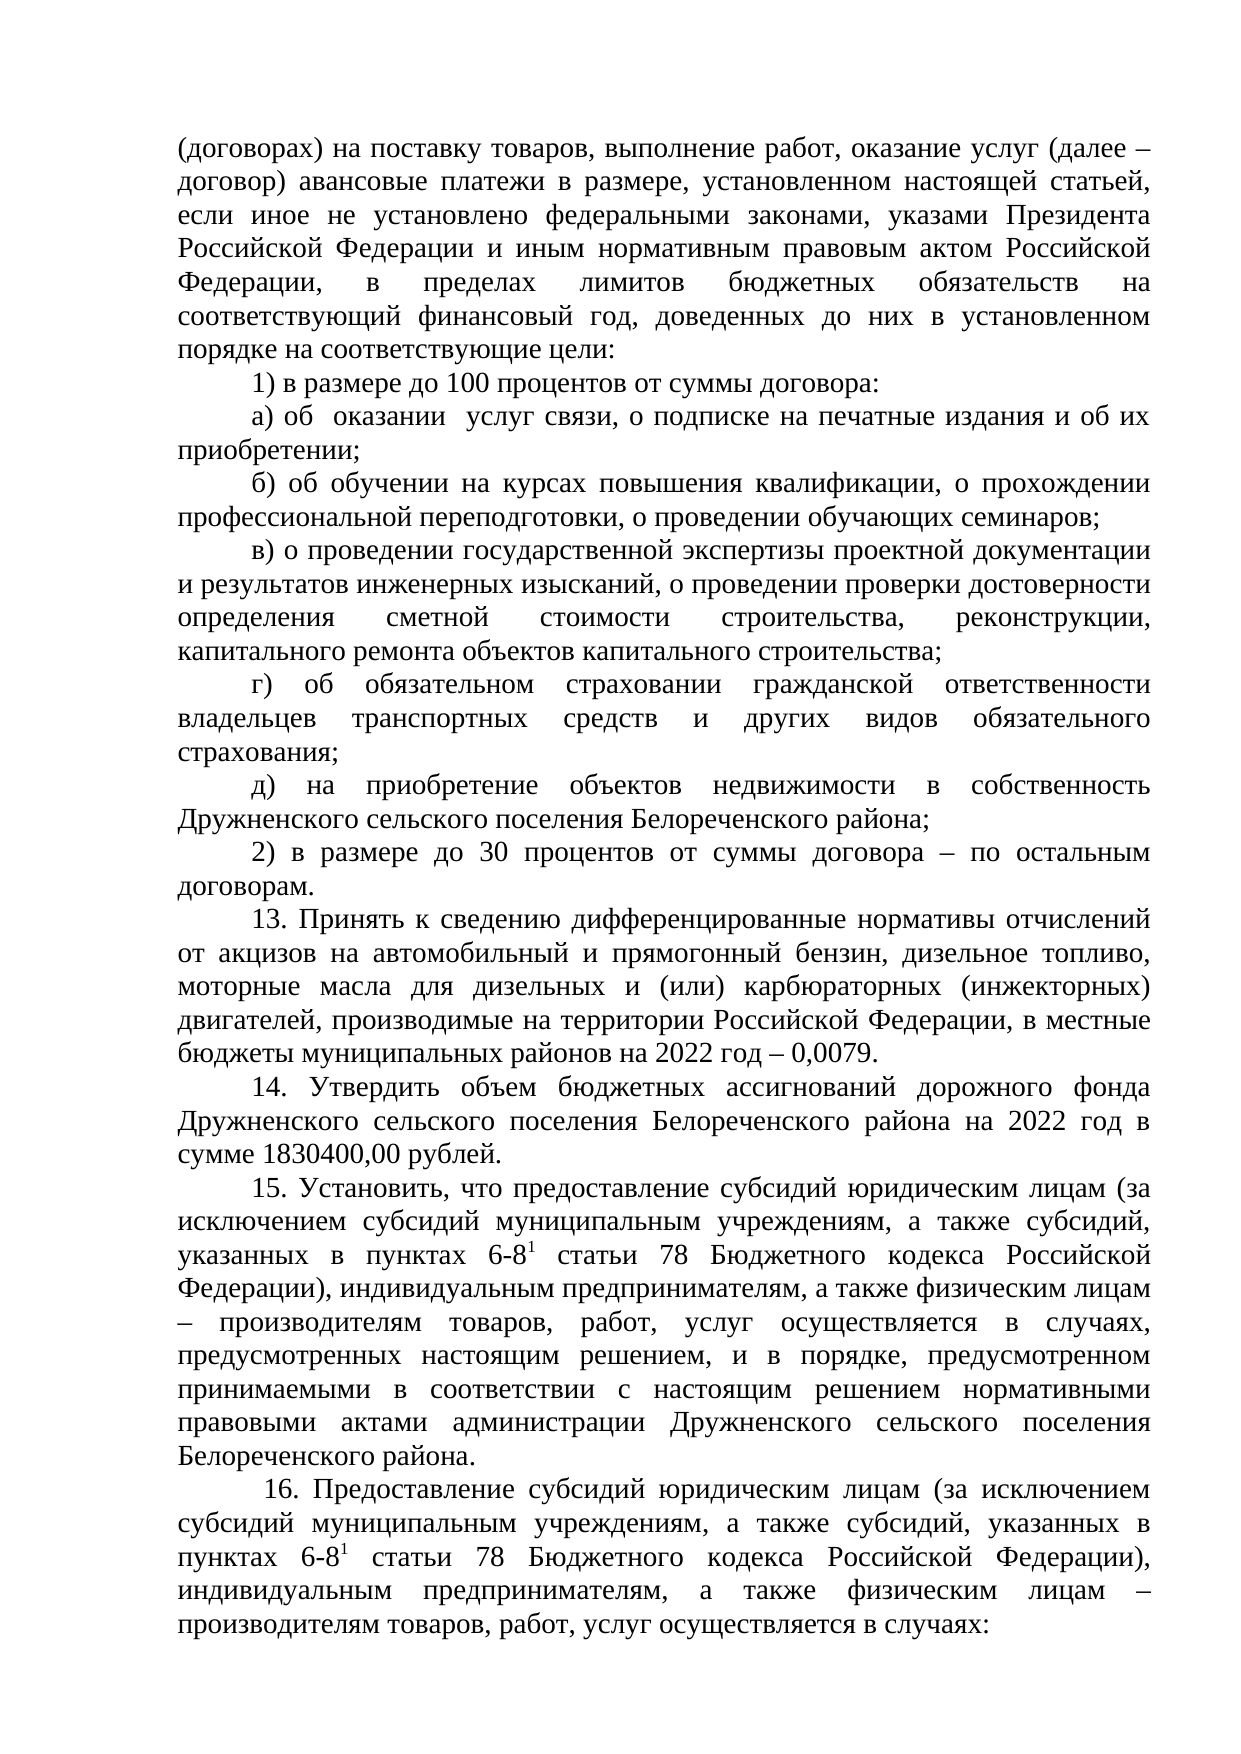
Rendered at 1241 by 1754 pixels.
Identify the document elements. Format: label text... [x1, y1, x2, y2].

text 1) в размере до 100 процентов от суммы договора: [177, 365, 1152, 398]
text 13. Принять к сведению дифференцированные нормативы отчислений от акцизов на автомобильный и прямогонный бензин, дизельное топливо, моторные масла для дизельных и (или) карбюраторных (инжекторных) двигателей, производимые на территории Российской Федерации, в местные бюджеты муниципальных районов на 2022 год – 0,0079. [177, 901, 1152, 1069]
text 15. Установить, что предоставление субсидий юридическим лицам (за исключением субсидий муниципальным учреждениям, а также субсидий, указанных в пунктах 6-81 статьи 78 Бюджетного кодекса Российской Федерации), индивидуальным предпринимателям, а также физическим лицам – производителям товаров, работ, услуг осуществляется в случаях, предусмотренных настоящим решением, и в порядке, предусмотренном принимаемыми в соответствии с настоящим решением нормативными правовыми актами администрации Дружненского сельского поселения Белореченского района. [177, 1170, 1152, 1472]
text 2) в размере до 30 процентов от суммы договора – по остальным договорам. [177, 834, 1152, 901]
text 16. Предоставление субсидий юридическим лицам (за исключением субсидий муниципальным учреждениям, а также субсидий, указанных в пунктах 6-81 статьи 78 Бюджетного кодекса Российской Федерации), индивидуальным предпринимателям, а также физическим лицам – производителям товаров, работ, услуг осуществляется в случаях: [177, 1472, 1152, 1639]
text 14. Утвердить объем бюджетных ассигнований дорожного фонда Дружненского сельского поселения Белореченского района на 2022 год в сумме 1830400,00 рублей. [177, 1069, 1152, 1170]
text б) об обучении на курсах повышения квалификации, о прохождении профессиональной переподготовки, о проведении обучающих семинаров; [177, 465, 1152, 532]
text а) об оказании услуг связи, о подписке на печатные издания и об их приобретении; [177, 398, 1152, 465]
text г) об обязательном страховании гражданской ответственности владельцев транспортных средств и других видов обязательного страхования; [177, 667, 1152, 767]
text д) на приобретение объектов недвижимости в собственность Дружненского сельского поселения Белореченского района; [177, 767, 1152, 834]
text в) о проведении государственной экспертизы проектной документации и результатов инженерных изысканий, о проведении проверки достоверности определения сметной стоимости строительства, реконструкции, капитального ремонта объектов капитального строительства; [177, 532, 1152, 667]
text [177, 130, 1152, 365]
